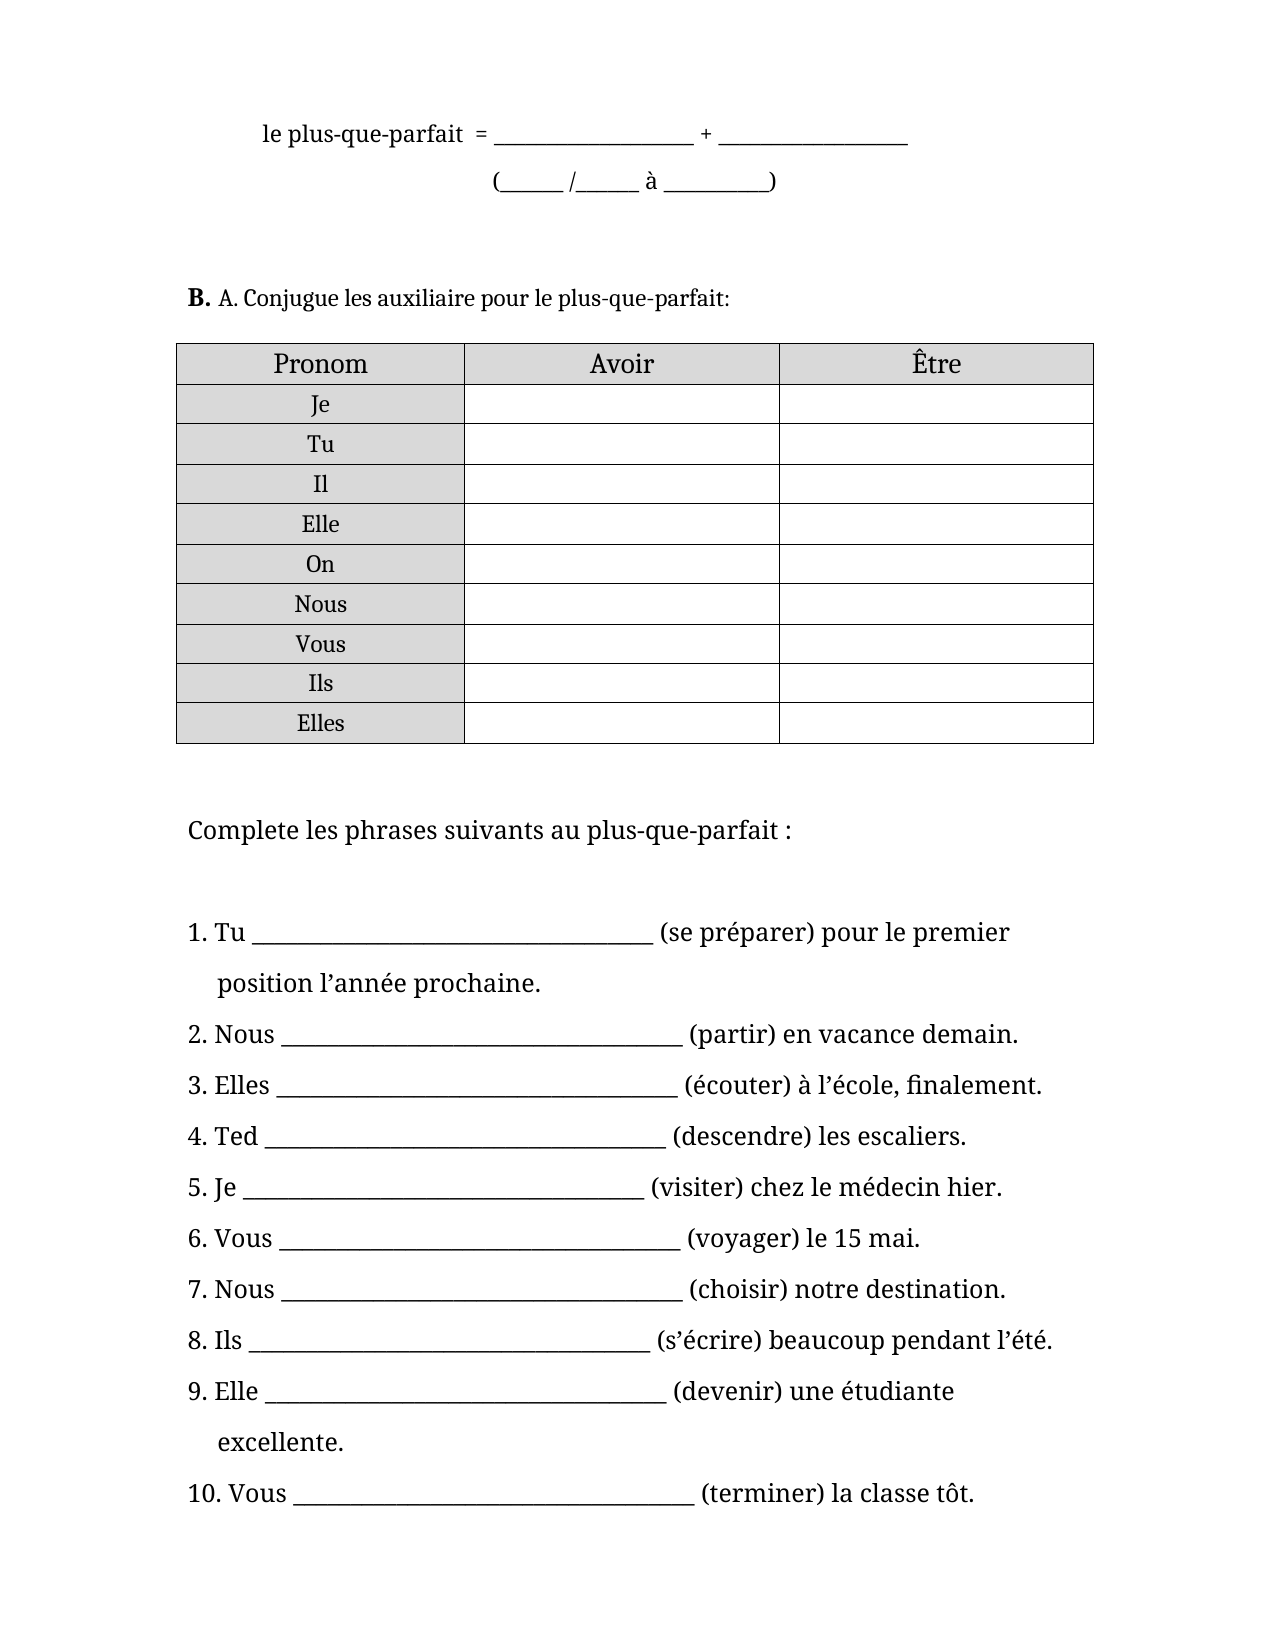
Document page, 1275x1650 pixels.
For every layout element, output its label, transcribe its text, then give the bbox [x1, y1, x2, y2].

table_cell [780, 385, 1093, 423]
text 2. Nous ___________________________________ (partir) en vacance demain. [187, 1017, 1088, 1051]
table_cell [465, 703, 779, 743]
text 3. Elles ___________________________________ (écouter) à l’école, finalement. [187, 1068, 1088, 1102]
text B. A. Conjugue les auxiliaire pour le plus-que-parfait: [187, 280, 1087, 314]
table_cell [465, 385, 779, 423]
text 1. Tu ___________________________________ (se préparer) pour le premier position l’année prochaine. [187, 915, 1088, 1000]
text (______ /______ à __________) [187, 165, 1087, 196]
table_cell [465, 625, 779, 663]
table_cell [780, 584, 1093, 624]
table_cell Je [177, 385, 464, 423]
table_cell [780, 504, 1093, 544]
text 5. Je ___________________________________ (visiter) chez le médecin hier. [187, 1170, 1088, 1204]
table_cell [780, 545, 1093, 583]
table_header Pronom [177, 344, 464, 384]
table_cell Elles [177, 703, 464, 743]
table_cell [780, 465, 1093, 503]
text 7. Nous ___________________________________ (choisir) notre destination. [187, 1272, 1088, 1306]
table_header Être [780, 344, 1093, 384]
table_cell Elle [177, 504, 464, 544]
table_cell Il [177, 465, 464, 503]
table_cell [465, 545, 779, 583]
table_cell On [177, 545, 464, 583]
table_cell Tu [177, 424, 464, 464]
table_cell [465, 664, 779, 702]
table_header Avoir [465, 344, 779, 384]
text le plus-que-parfait = ___________________ + __________________ [187, 118, 1087, 149]
table_cell Nous [177, 584, 464, 624]
table_cell [780, 625, 1093, 663]
table_cell [465, 465, 779, 503]
table_cell [780, 703, 1093, 743]
table_cell [465, 504, 779, 544]
text 10. Vous ___________________________________ (terminer) la classe tôt. [187, 1476, 1088, 1510]
table_cell [780, 664, 1093, 702]
text 8. Ils ___________________________________ (s’écrire) beaucoup pendant l’été. [187, 1323, 1088, 1357]
text Complete les phrases suivants au plus-que-parfait : [187, 812, 1087, 847]
table_cell Ils [177, 664, 464, 702]
table_cell [780, 424, 1093, 464]
text 6. Vous ___________________________________ (voyager) le 15 mai. [187, 1221, 1088, 1255]
table_cell [465, 424, 779, 464]
table_cell [465, 584, 779, 624]
text 4. Ted ___________________________________ (descendre) les escaliers. [187, 1119, 1088, 1153]
text 9. Elle ___________________________________ (devenir) une étudiante excellente. [187, 1374, 1088, 1459]
table_cell Vous [177, 625, 464, 663]
